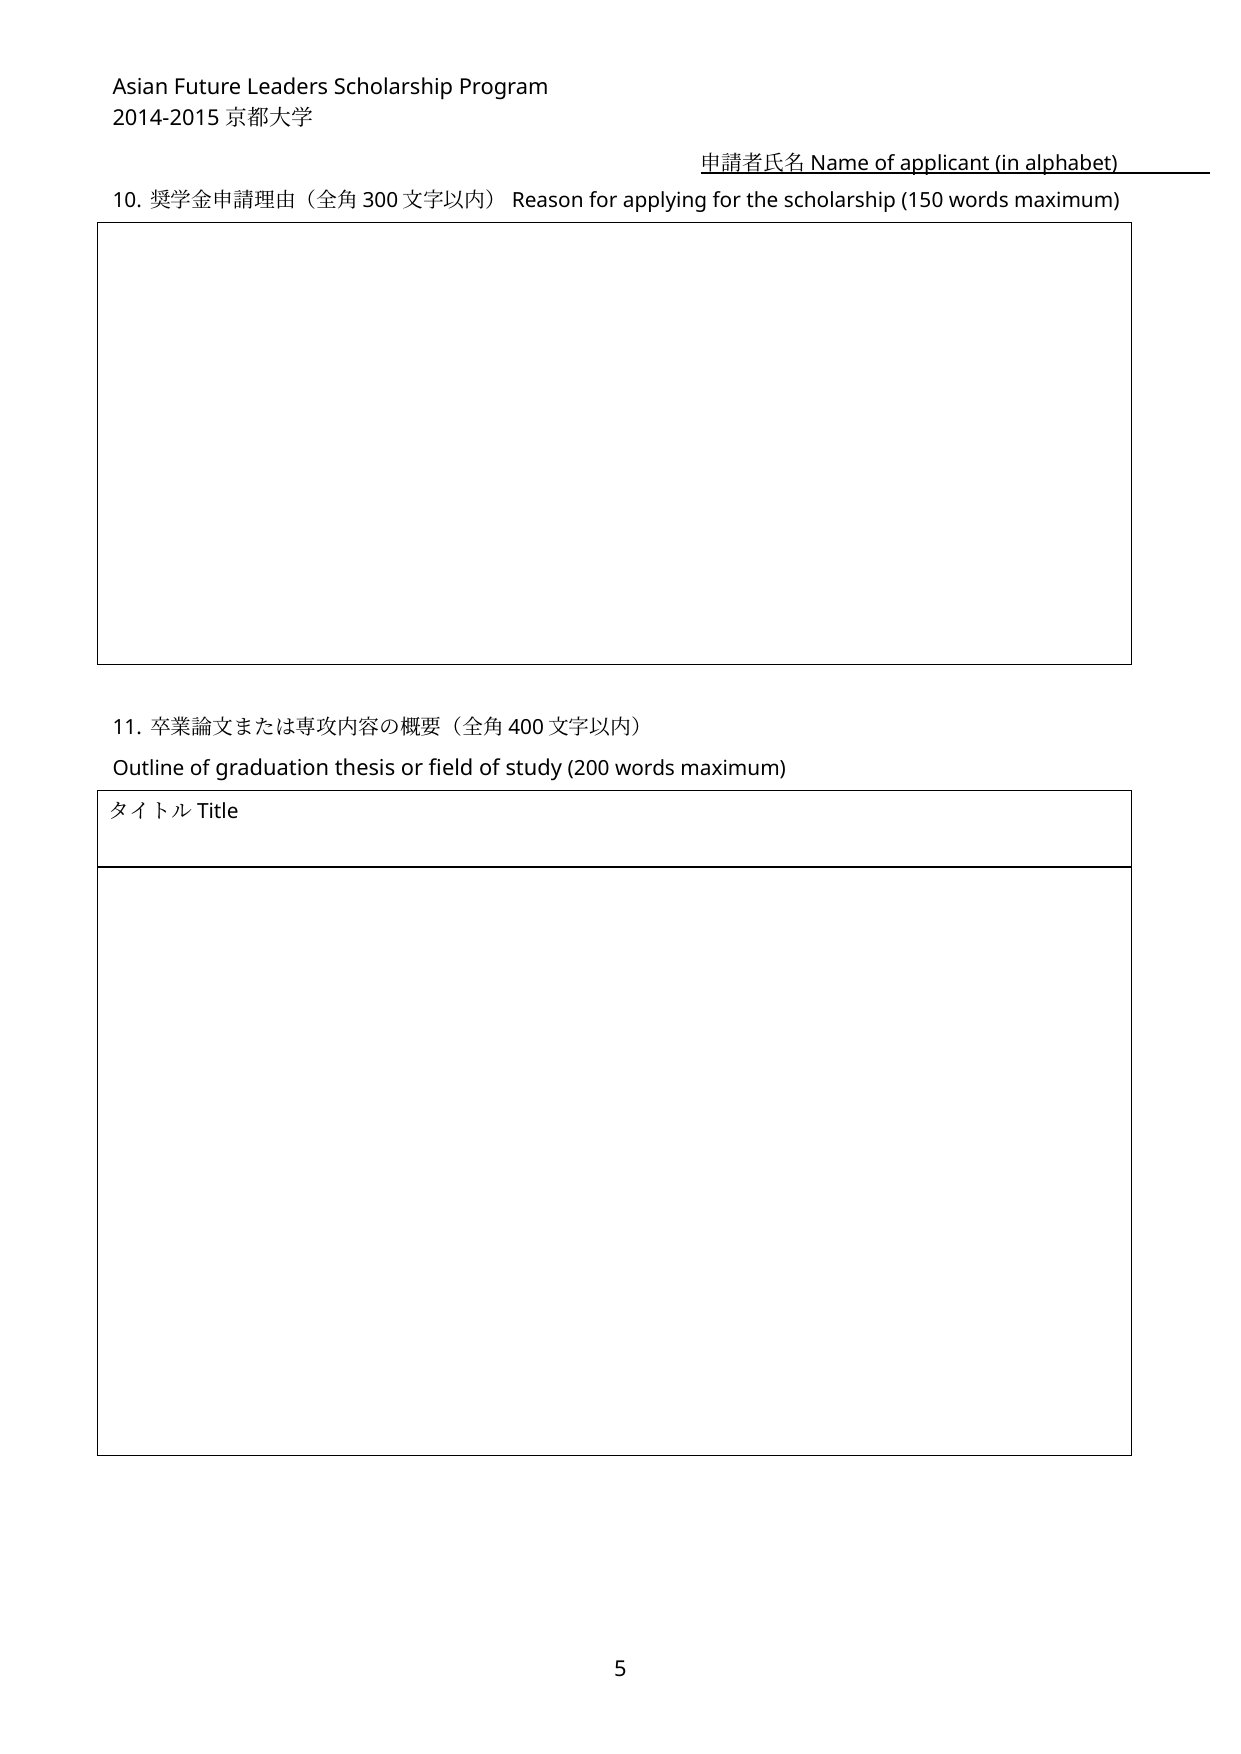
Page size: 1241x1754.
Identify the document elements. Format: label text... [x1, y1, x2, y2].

list 奨学金申請理由（全角300文字以内） Reason for applying for the scholarship (150 words maximum) [112, 180, 1128, 218]
table_header タイトル Title [98, 791, 1131, 866]
list 申請者氏名 Name of applicant (in alphabet) [150, 143, 1118, 180]
table_header [98, 223, 1131, 664]
text Outline of graduation thesis or field of study (200 words maximum) [112, 748, 1128, 786]
list 卒業論文または専攻内容の概要（全角400文字以内） [112, 706, 1128, 744]
table_cell [98, 868, 1131, 1455]
